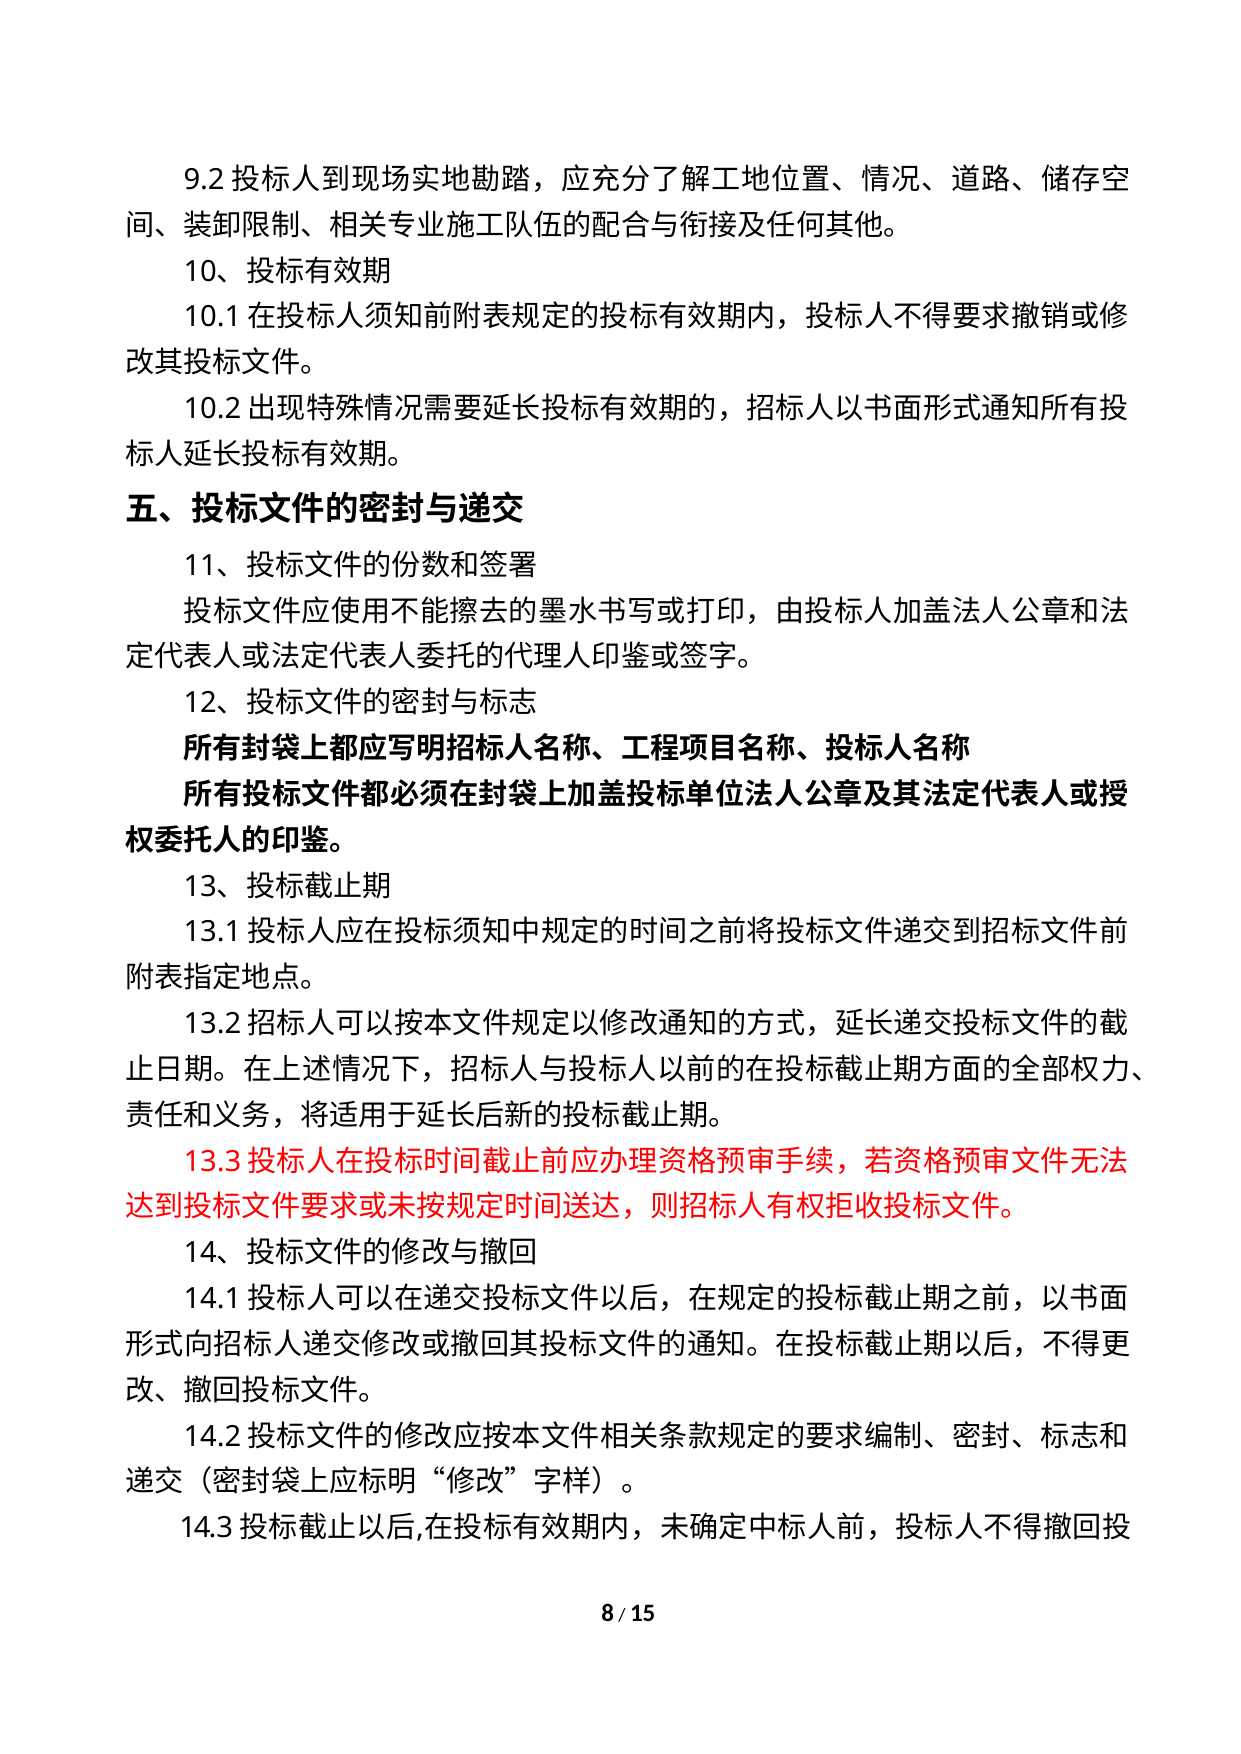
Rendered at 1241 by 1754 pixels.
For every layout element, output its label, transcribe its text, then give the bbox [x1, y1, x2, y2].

text 所有封袋上都应写明招标人名称、工程项目名称、投标人名称 [125, 722, 1131, 768]
text 10.1在投标人须知前附表规定的投标有效期内，投标人不得要求撤销或修改其投标文件。 [125, 290, 1131, 382]
text 投标文件应使用不能擦去的墨水书写或打印，由投标人加盖法人公章和法定代表人或法定代表人委托的代理人印鉴或签字。 [125, 584, 1131, 676]
text 14.1投标人可以在递交投标文件以后，在规定的投标截止期之前，以书面形式向招标人递交修改或撤回其投标文件的通知。在投标截止期以后，不得更改、撤回投标文件。 [125, 1363, 1131, 1409]
text 14.1投标人可以在递交投标文件以后，在规定的投标截止期之前，以书面形式向招标人递交修改或撤回其投标文件的通知。在投标截止期以后，不得更改、撤回投标文件。 [125, 1272, 1131, 1321]
text 所有投标文件都必须在封袋上加盖投标单位法人公章及其法定代表人或授权委托人的印鉴。 [125, 768, 1131, 859]
text 14、投标文件的修改与撤回 [125, 1226, 1131, 1272]
text 10.2出现特殊情况需要延长投标有效期的，招标人以书面形式通知所有投标人延长投标有效期。 [125, 382, 1131, 473]
text 14.2投标文件的修改应按本文件相关条款规定的要求编制、密封、标志和递交（密封袋上应标明“修改”字样）。 [125, 1409, 1131, 1501]
text 13.3投标人在投标时间截止前应办理资格预审手续，若资格预审文件无法达到投标文件要求或未按规定时间送达，则招标人有权拒收投标文件。 [125, 1134, 1131, 1226]
text 9.2投标人到现场实地勘踏，应充分了解工地位置、情况、道路、储存空间、装卸限制、相关专业施工队伍的配合与衔接及任何其他。 [125, 153, 1131, 244]
text 13.2招标人可以按本文件规定以修改通知的方式，延长递交投标文件的截止日期。在上述情况下，招标人与投标人以前的在投标截止期方面的全部权力、责任和义务，将适用于延长后新的投标截止期。 [125, 997, 1131, 1046]
text 13、投标截止期 [125, 859, 1131, 905]
text 10、投标有效期 [125, 244, 1131, 290]
text 12、投标文件的密封与标志 [125, 676, 1131, 722]
text 13.1投标人应在投标须知中规定的时间之前将投标文件递交到招标文件前附表指定地点。 [125, 905, 1131, 997]
text 五、投标文件的密封与递交 [125, 473, 1131, 538]
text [125, 1501, 1131, 1547]
text 11、投标文件的份数和签署 [125, 538, 1131, 584]
text 13.2招标人可以按本文件规定以修改通知的方式，延长递交投标文件的截止日期。在上述情况下，招标人与投标人以前的在投标截止期方面的全部权力、责任和义务，将适用于延长后新的投标截止期。 [125, 1088, 1131, 1134]
